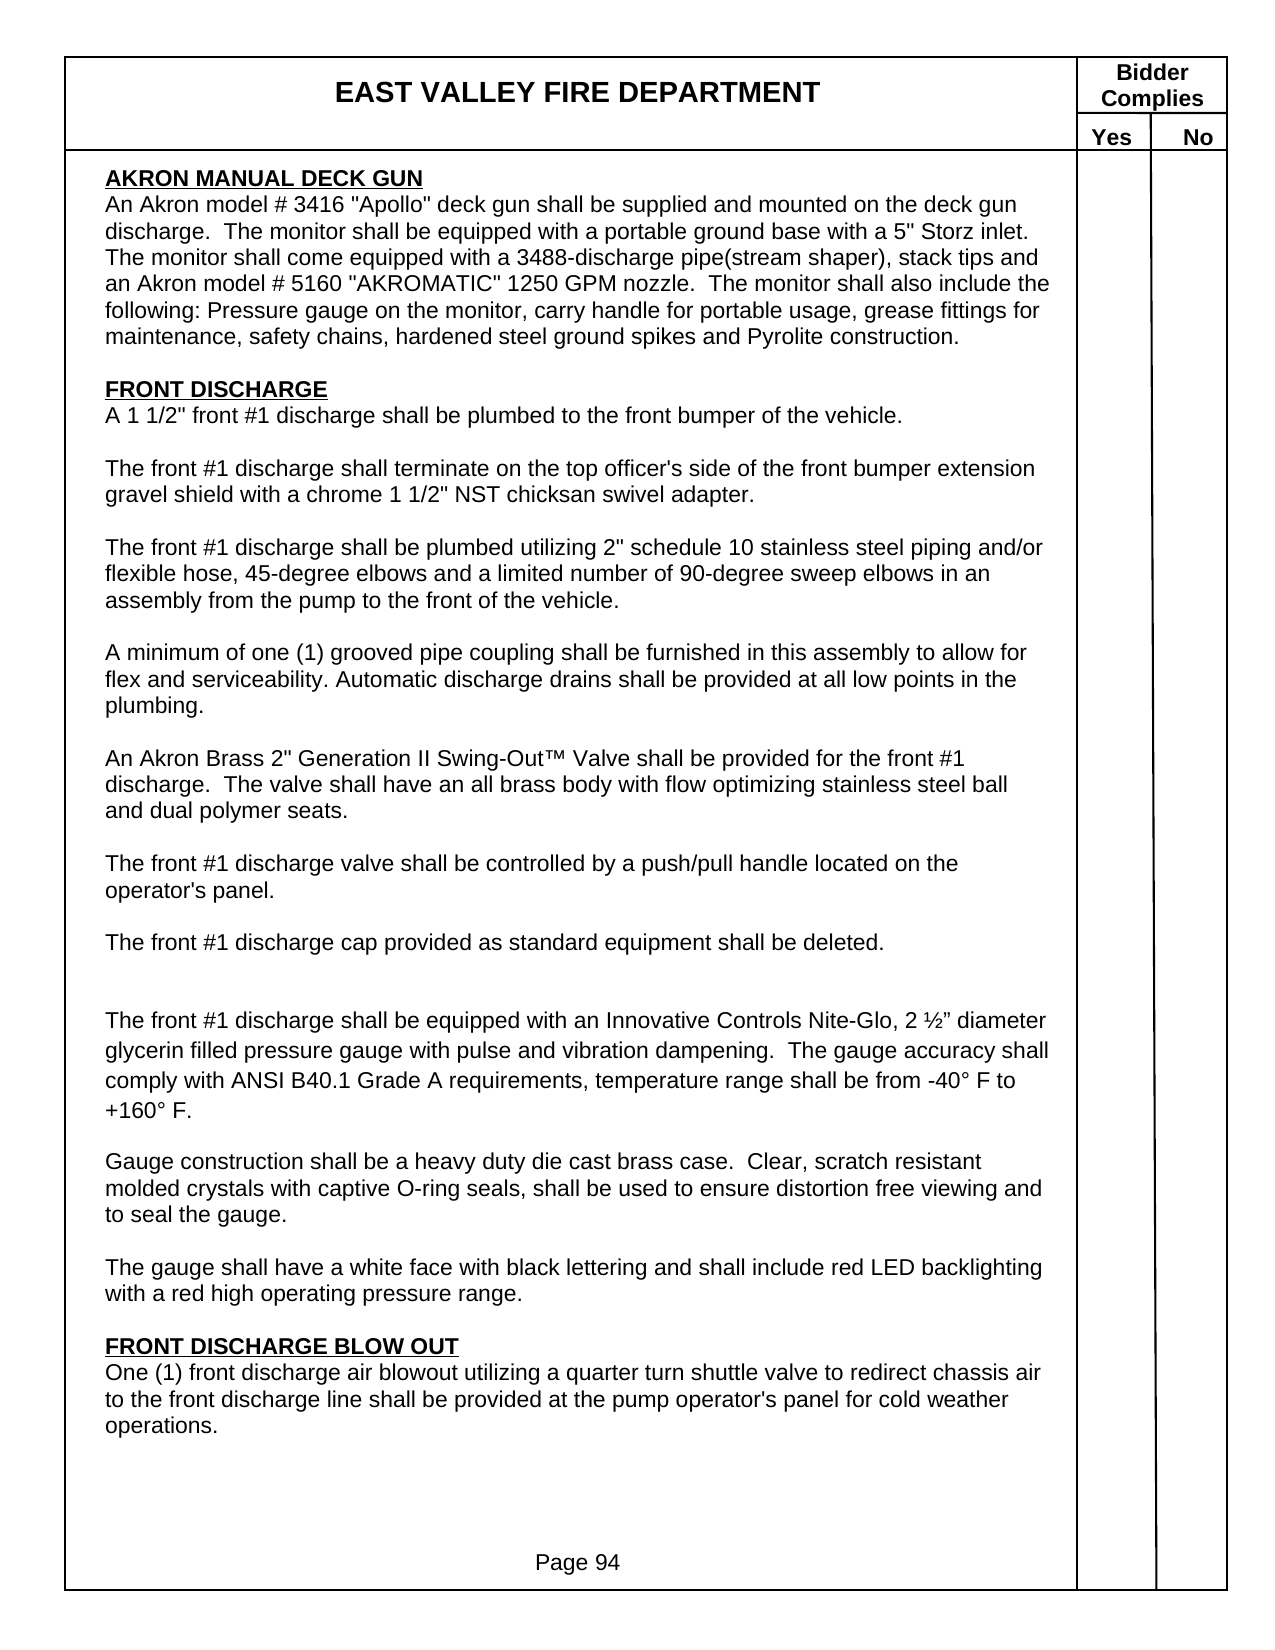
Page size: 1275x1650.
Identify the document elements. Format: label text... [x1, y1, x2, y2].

text Gauge construction shall be a heavy duty die cast brass case. Clear, scratch resistant molded crystals with captive O-ring seals, shall be used to ensure distortion free viewing and to seal the gauge. [105, 1148, 1050, 1227]
text One (1) front discharge air blowout utilizing a quarter turn shuttle valve to redirect chassis air to the front discharge line shall be provided at the pump operator's panel for cold weather operations. [105, 1359, 1050, 1438]
text The front #1 discharge shall terminate on the top officer's side of the front bumper extension gravel shield with a chrome 1 1/2" NST chicksan swivel adapter. [105, 455, 1050, 508]
text An Akron model # 3416 "Apollo" deck gun shall be supplied and mounted on the deck gun discharge. The monitor shall be equipped with a portable ground base with a 5" Storz inlet. The monitor shall come equipped with a 3488-discharge pipe(stream shaper), stack tips and an Akron model # 5160 "AKROMATIC" 1250 GPM nozzle. The monitor shall also include the following: Pressure gauge on the monitor, carry handle for portable usage, grease fittings for maintenance, safety chains, hardened steel ground spikes and Pyrolite construction. [105, 191, 1050, 349]
text The front #1 discharge shall be equipped with an Innovative Controls Nite-Glo, 2 ½” diameter glycerin filled pressure gauge with pulse and vibration dampening. The gauge accuracy shall comply with ANSI B40.1 Grade A requirements, temperature range shall be from -40° F to +160° F. [105, 1007, 1050, 1124]
subtitle FRONT DISCHARGE [105, 376, 1050, 402]
subtitle FRONT DISCHARGE BLOW OUT [105, 1333, 1050, 1359]
text An Akron Brass 2" Generation II Swing-Out™ Valve shall be provided for the front #1 discharge. The valve shall have an all brass body with flow optimizing stainless steel ball and dual polymer seats. [105, 745, 1050, 824]
text The front #1 discharge cap provided as standard equipment shall be deleted. [105, 929, 1050, 956]
subtitle AKRON MANUAL DECK GUN [105, 165, 1050, 191]
text A minimum of one (1) grooved pipe coupling shall be furnished in this assembly to allow for flex and serviceability. Automatic discharge drains shall be provided at all low points in the plumbing. [105, 639, 1050, 718]
text A 1 1/2" front #1 discharge shall be plumbed to the front bumper of the vehicle. [105, 402, 1050, 428]
text The front #1 discharge shall be plumbed utilizing 2" schedule 10 stainless steel piping and/or flexible hose, 45-degree elbows and a limited number of 90-degree sweep elbows in an assembly from the pump to the front of the vehicle. [105, 534, 1050, 613]
text The front #1 discharge valve shall be controlled by a push/pull handle located on the operator's panel. [105, 850, 1050, 903]
text The gauge shall have a white face with black lettering and shall include red LED backlighting with a red high operating pressure range. [105, 1254, 1050, 1306]
